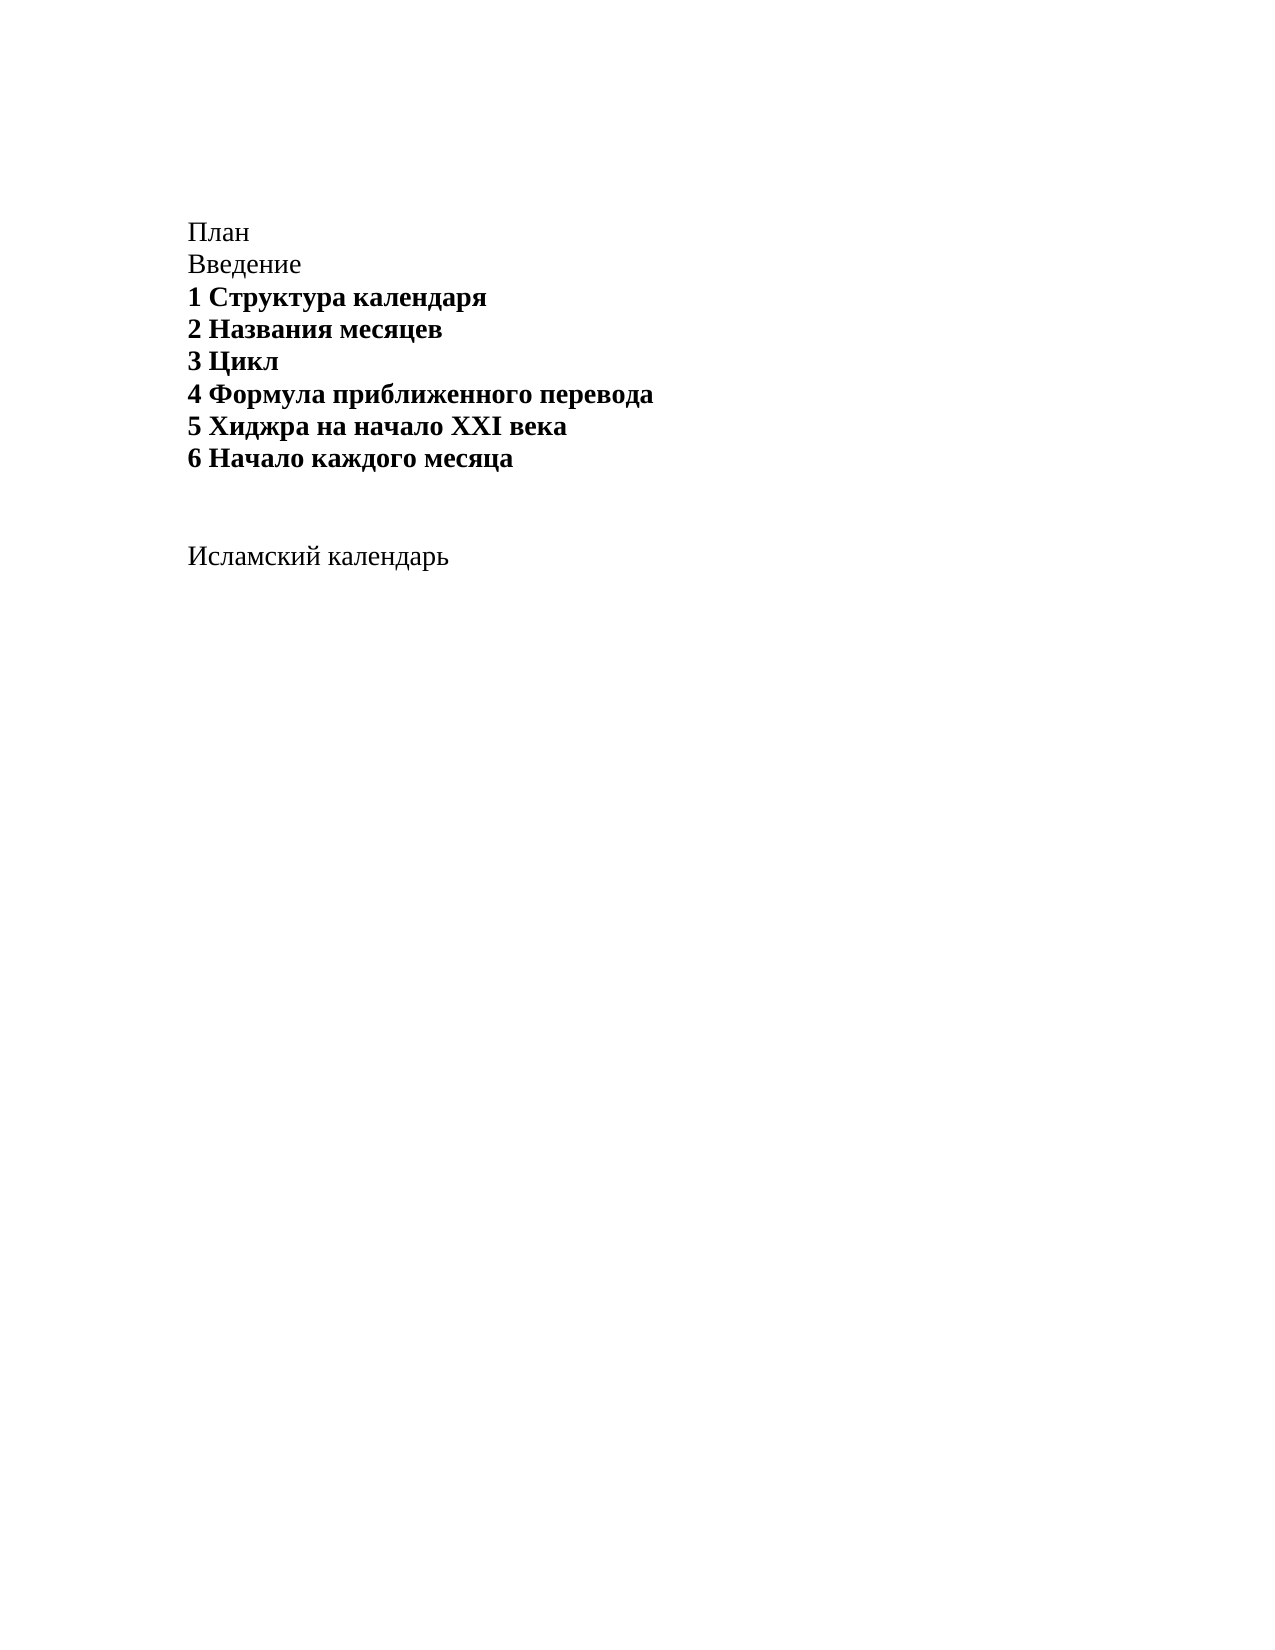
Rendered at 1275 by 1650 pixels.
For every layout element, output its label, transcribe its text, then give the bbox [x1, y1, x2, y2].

text План Введение 1 Структура календаря 2 Названия месяцев 3 Цикл 4 Формула приближенного перевода 5 Хиджра на начало XXI века 6 Начало каждого месяца Исламский календарь [187, 150, 1087, 571]
